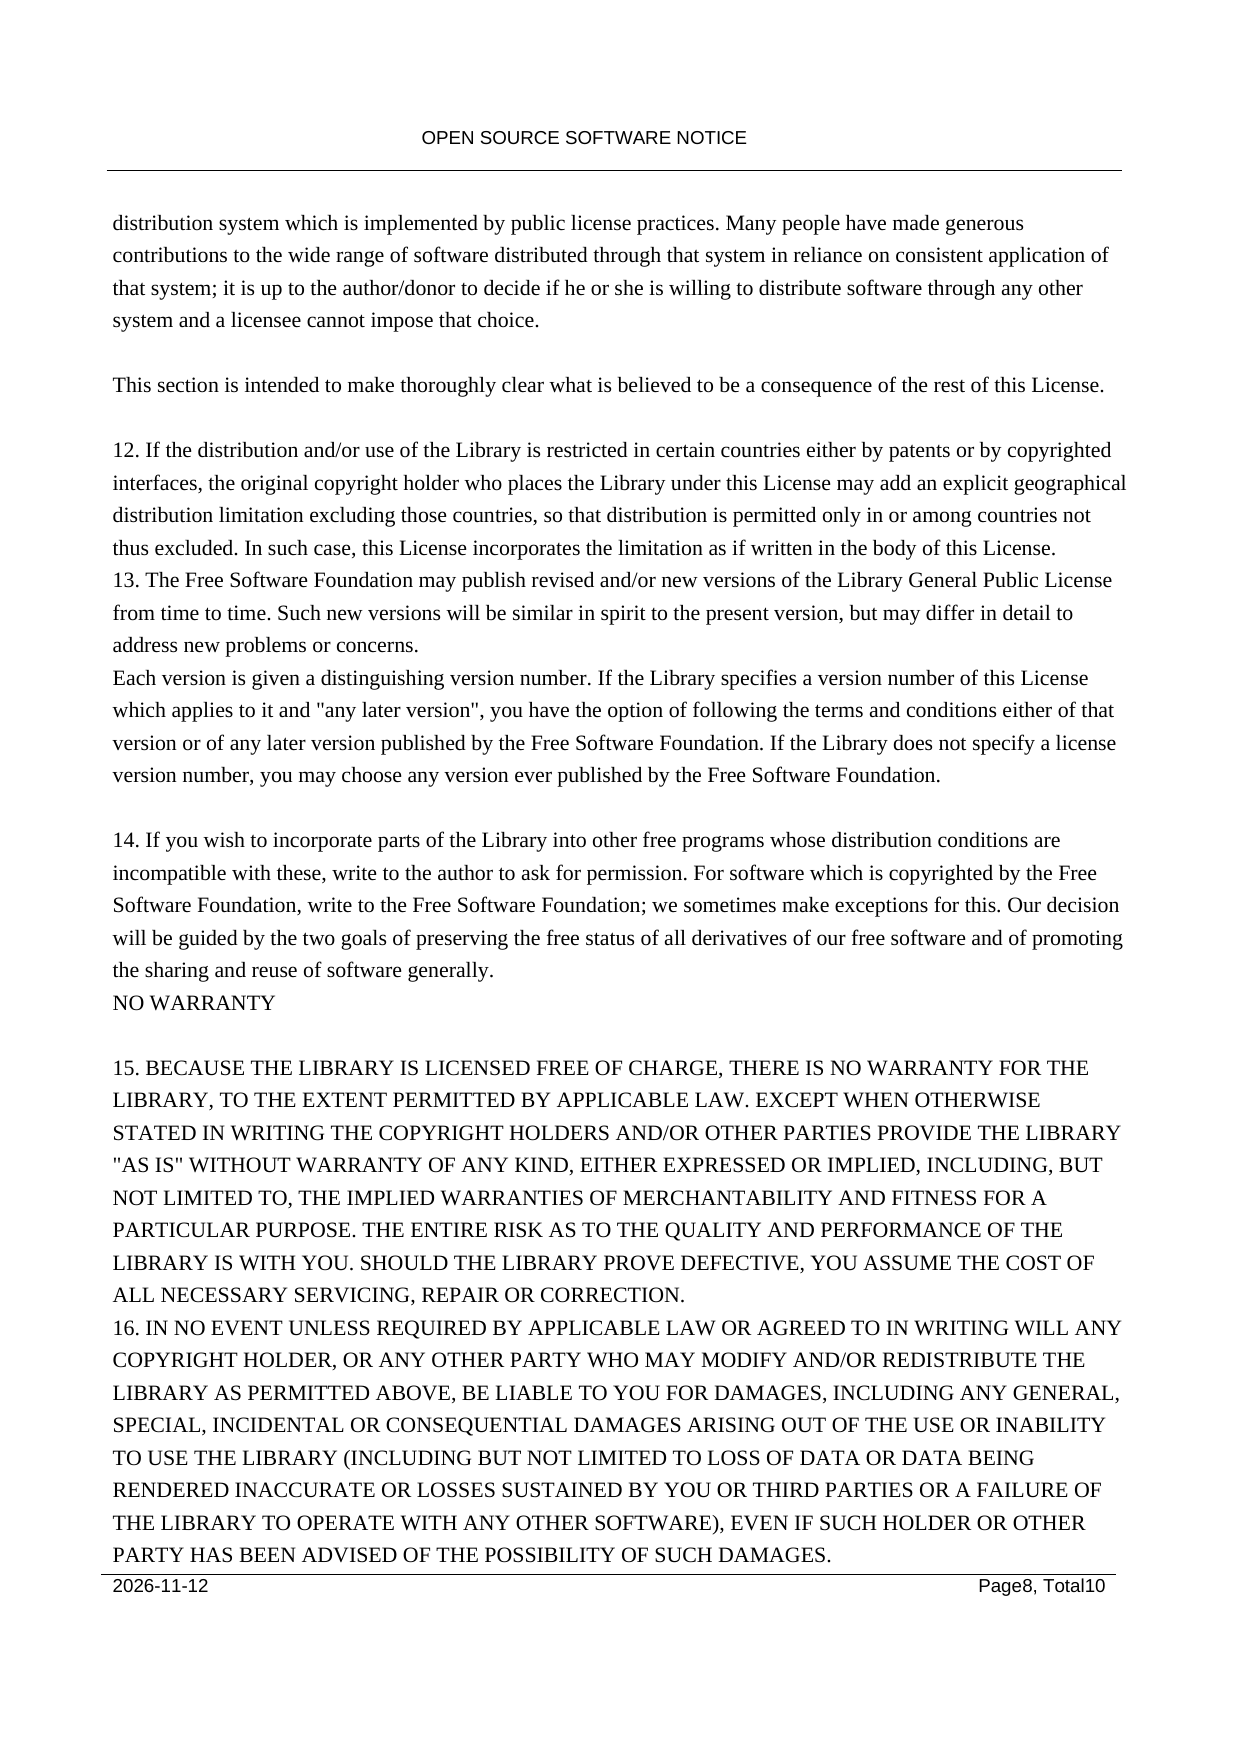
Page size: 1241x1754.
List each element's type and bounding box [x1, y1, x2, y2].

text [112, 206, 1128, 1571]
